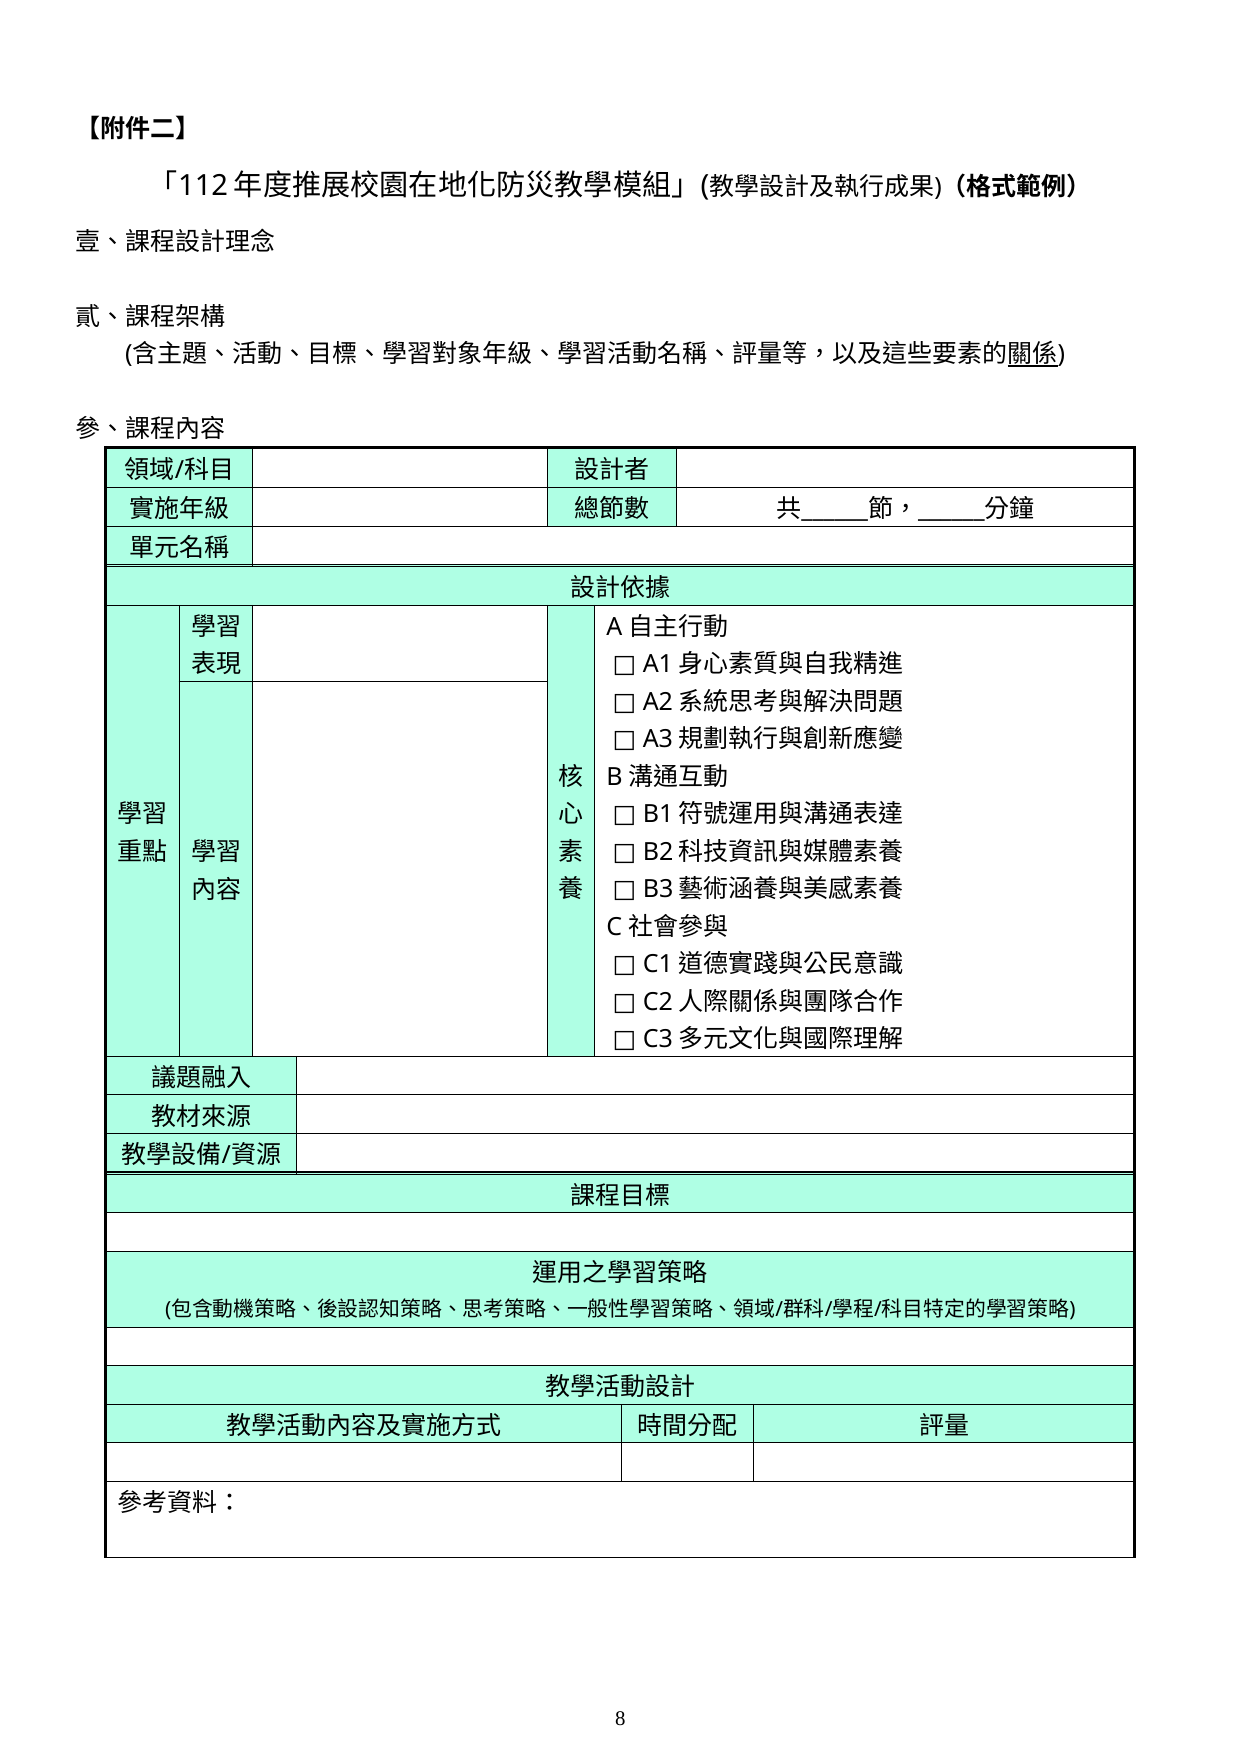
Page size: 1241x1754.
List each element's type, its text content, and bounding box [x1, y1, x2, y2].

table_cell [754, 1443, 1133, 1481]
text 【附件二】 [75, 108, 1165, 146]
table_cell 實施年級 [107, 488, 252, 526]
table_cell 總節數 [548, 488, 676, 526]
table_cell 評量 [754, 1405, 1133, 1442]
table_cell 課程目標 [107, 1175, 1133, 1212]
table_cell [253, 527, 1133, 564]
text (含主題、活動、目標、學習對象年級、學習活動名稱、評量等，以及這些要素的關係) [75, 333, 1165, 371]
table_cell [297, 1134, 1133, 1171]
table_cell 學習內容 [180, 682, 252, 1056]
table_cell [253, 488, 547, 526]
text 貳、課程架構 [75, 296, 1165, 333]
table_cell 學習表現 [180, 606, 252, 681]
table_cell 參考資料： [107, 1482, 1133, 1557]
table_cell [297, 1095, 1133, 1133]
table_cell 單元名稱 [107, 527, 252, 564]
table_cell 學習重點 [107, 606, 179, 1056]
text 參、課程內容 [75, 408, 1165, 446]
table_cell [253, 606, 547, 681]
table_cell [622, 1443, 753, 1481]
table_cell 教學設備/資源 [107, 1134, 296, 1171]
table_cell A 自主行動 □ A1身心素質與自我精進 □ A2系統思考與解決問題 □ A3規劃執行與創新應變 B 溝通互動 □ B1符號運用與溝通表達 □ B2科技資訊與媒體素養 □ B3藝術涵養與美感素養 C 社會參與 □ C1道德實踐與公民意識 □ C2人際關係與團隊合作 □ C3多元文化與國際理解 [595, 606, 1133, 1056]
table_cell 教學活動設計 [107, 1366, 1133, 1404]
table_cell 運用之學習策略 (包含動機策略、後設認知策略、思考策略、一般性學習策略、領域/群科/學程/科目特定的學習策略) [107, 1252, 1133, 1327]
table_cell 設計依據 [107, 567, 1133, 605]
table_header 設計者 [548, 449, 676, 487]
table_cell [107, 1443, 621, 1481]
table_cell [107, 1213, 1133, 1251]
table_cell [297, 1057, 1133, 1094]
text 壹、課程設計理念 [75, 221, 1165, 258]
table_header [677, 449, 1133, 487]
table_cell [253, 682, 547, 1056]
text 「112年度推展校園在地化防災教學模組」(教學設計及執行成果)（格式範例） [75, 146, 1165, 221]
table_header [253, 449, 547, 487]
table_header 領域/科目 [107, 449, 252, 487]
table_cell [107, 1328, 1133, 1365]
table_cell 教學活動內容及實施方式 [107, 1405, 621, 1442]
table_cell 議題融入 [107, 1057, 296, 1094]
table_cell 核心素養 [548, 606, 594, 1056]
table_cell 教材來源 [107, 1095, 296, 1133]
table_cell 共______節，______分鐘 [677, 488, 1133, 526]
table_cell 時間分配 [622, 1405, 753, 1442]
